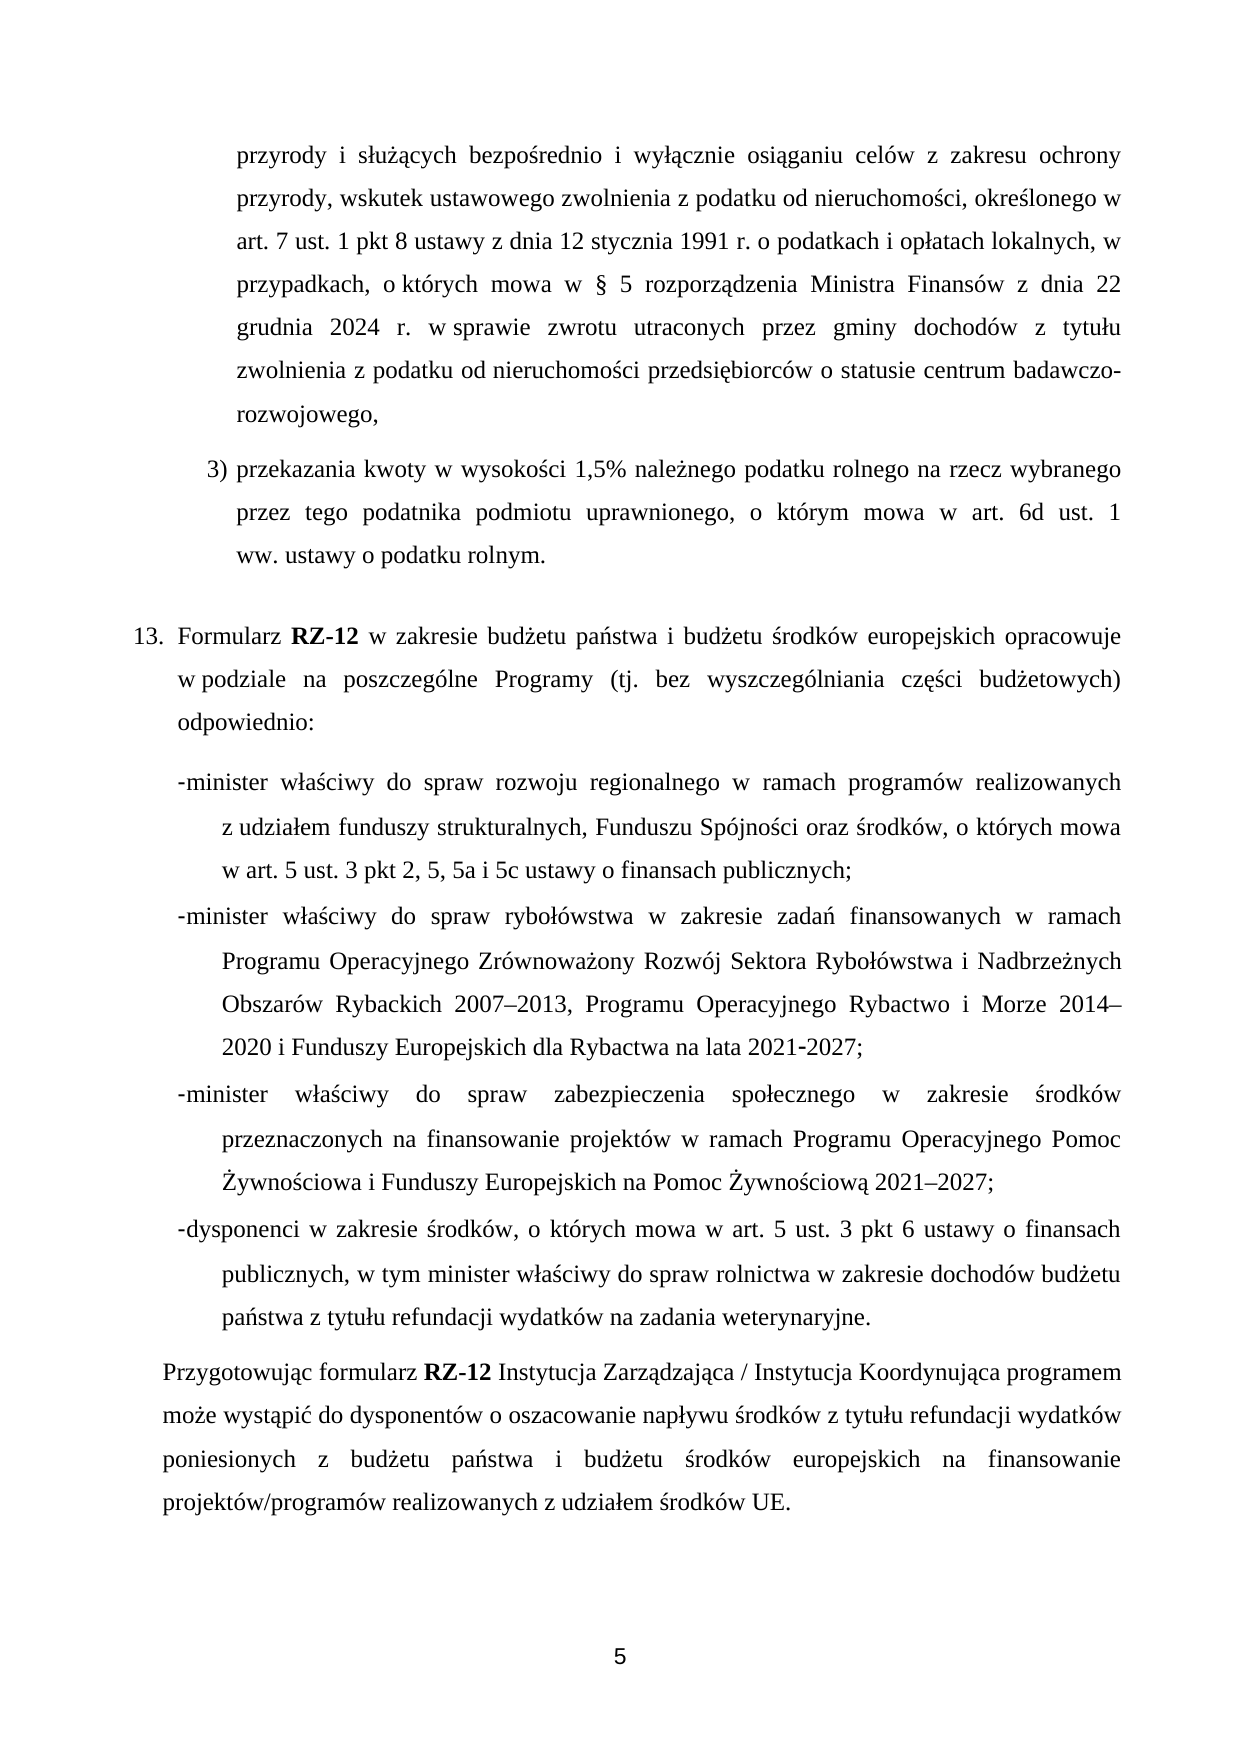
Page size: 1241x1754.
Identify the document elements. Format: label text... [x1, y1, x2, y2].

list minister właściwy do spraw rybołówstwa w zakresie zadań finansowanych w ramach Programu Operacyjnego Zrównoważony Rozwój Sektora Rybołówstwa i Nadbrzeżnych Obszarów Rybackich 2007–2013, Programu Operacyjnego Rybactwo i Morze 2014–2020 i Funduszy Europejskich dla Rybactwa na lata 20212027; [177, 898, 1122, 1061]
list minister właściwy do spraw rozwoju regionalnego w ramach programów realizowanych z udziałem funduszy strukturalnych, Funduszu Spójności oraz środków, o których mowa w art. 5 ust. 3 pkt 2, 5, 5a i 5c ustawy o finansach publicznych; [177, 763, 1122, 883]
text Przygotowując formularz RZ-12 Instytucja Zarządzająca / Instytucja Koordynująca programem może wystąpić do dysponentów o oszacowanie napływu środków z tytułu refundacji wydatków poniesionych z budżetu państwa i budżetu środków europejskich na finansowanie projektów/programów realizowanych z udziałem środków UE. [162, 1357, 1122, 1516]
text Formularz RZ-12 w zakresie budżetu państwa i budżetu środków europejskich opracowuje w podziale na poszczególne Programy (tj. bez wyszczególniania części budżetowych) odpowiednio: [133, 621, 1122, 736]
list 3) przekazania kwoty w wysokości 1,5% należnego podatku rolnego na rzecz wybranego przez tego podatnika podmiotu uprawnionego, o którym mowa w art. 6d ust. 1 ww. ustawy o podatku rolnym. [207, 454, 1122, 569]
list dysponenci w zakresie środków, o których mowa w art. 5 ust. 3 pkt 6 ustawy o finansach publicznych, w tym minister właściwy do spraw rolnictwa w zakresie dochodów budżetu państwa z tytułu refundacji wydatków na zadania weterynaryjne. [177, 1210, 1122, 1331]
list minister właściwy do spraw zabezpieczenia społecznego w zakresie środków przeznaczonych na finansowanie projektów w ramach Programu Operacyjnego Pomoc Żywnościowa i Funduszy Europejskich na Pomoc Żywnościową 2021–2027; [177, 1076, 1122, 1196]
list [207, 140, 1122, 427]
